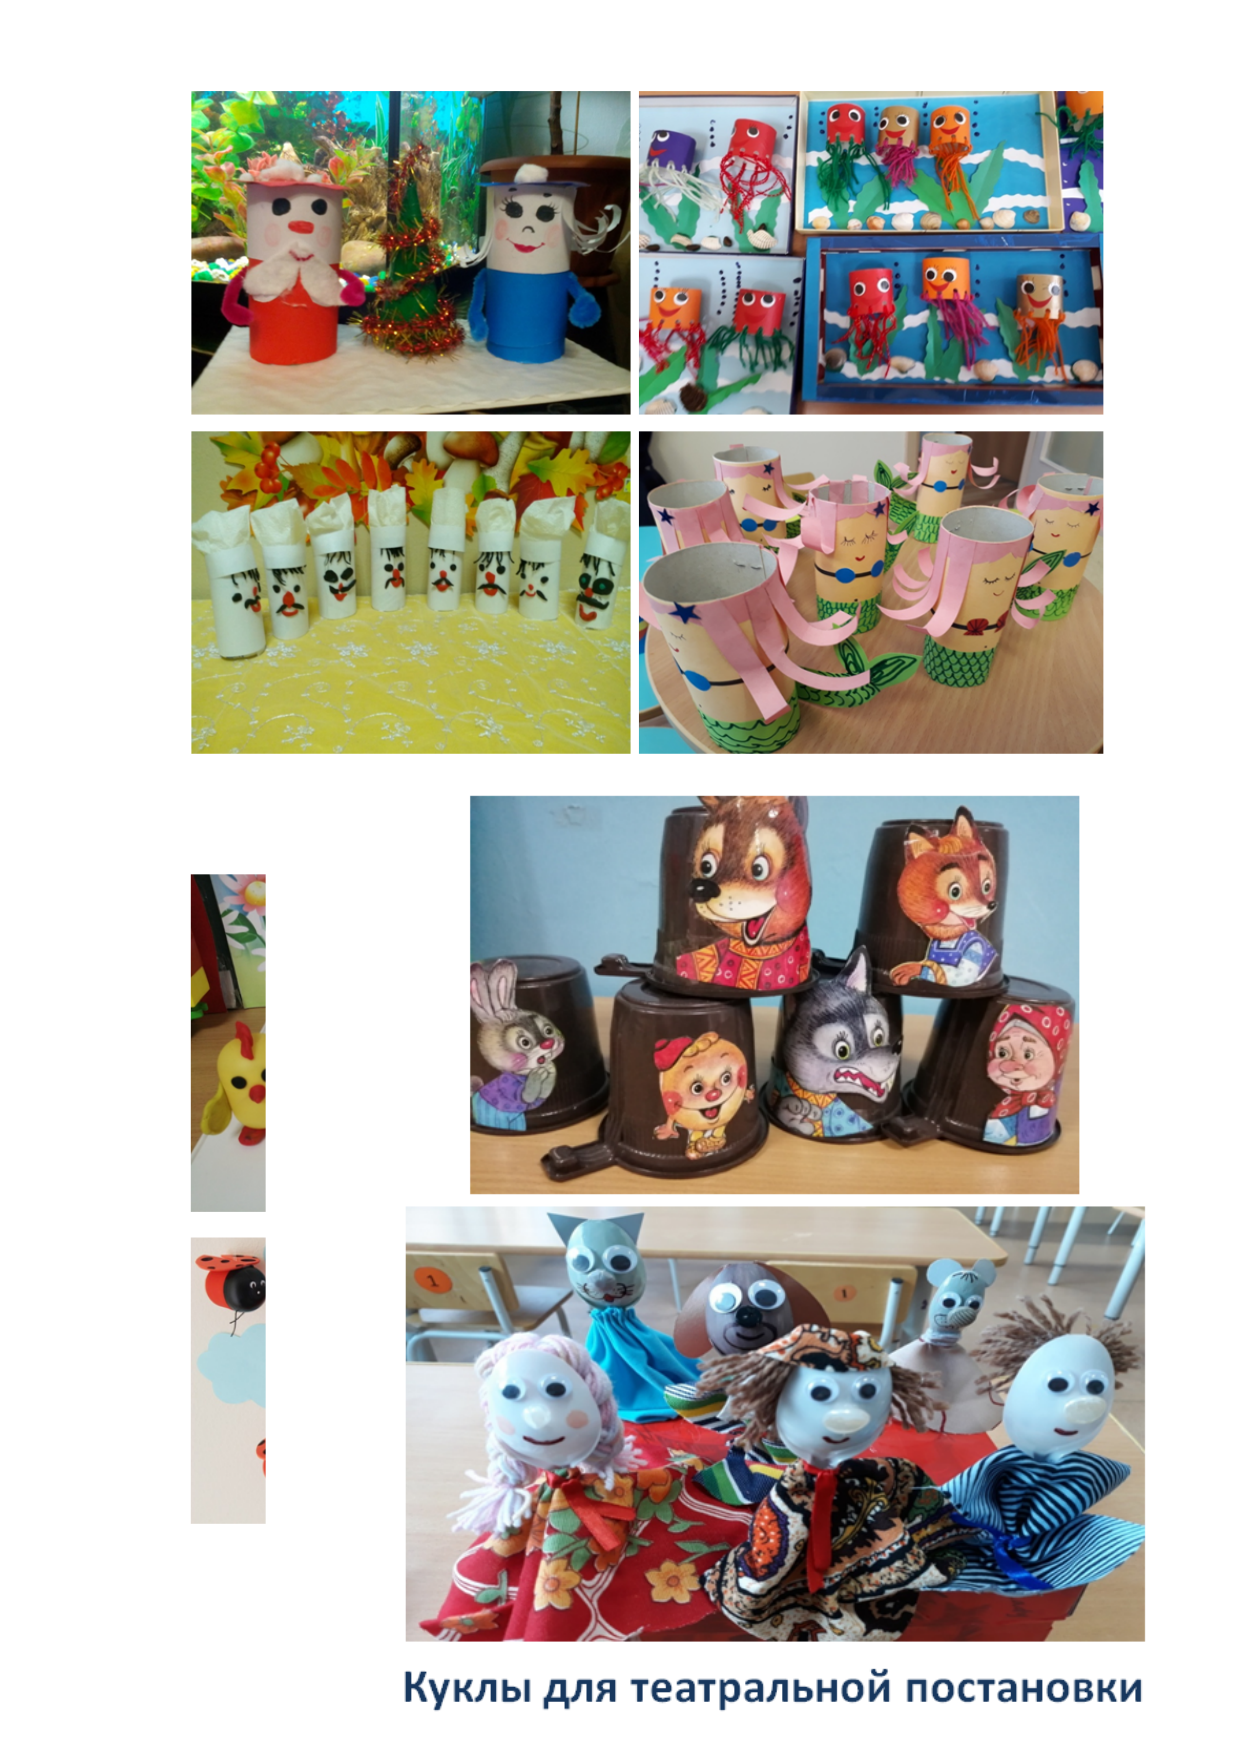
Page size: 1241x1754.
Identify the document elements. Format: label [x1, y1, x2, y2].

picture [162, 68, 1240, 1754]
